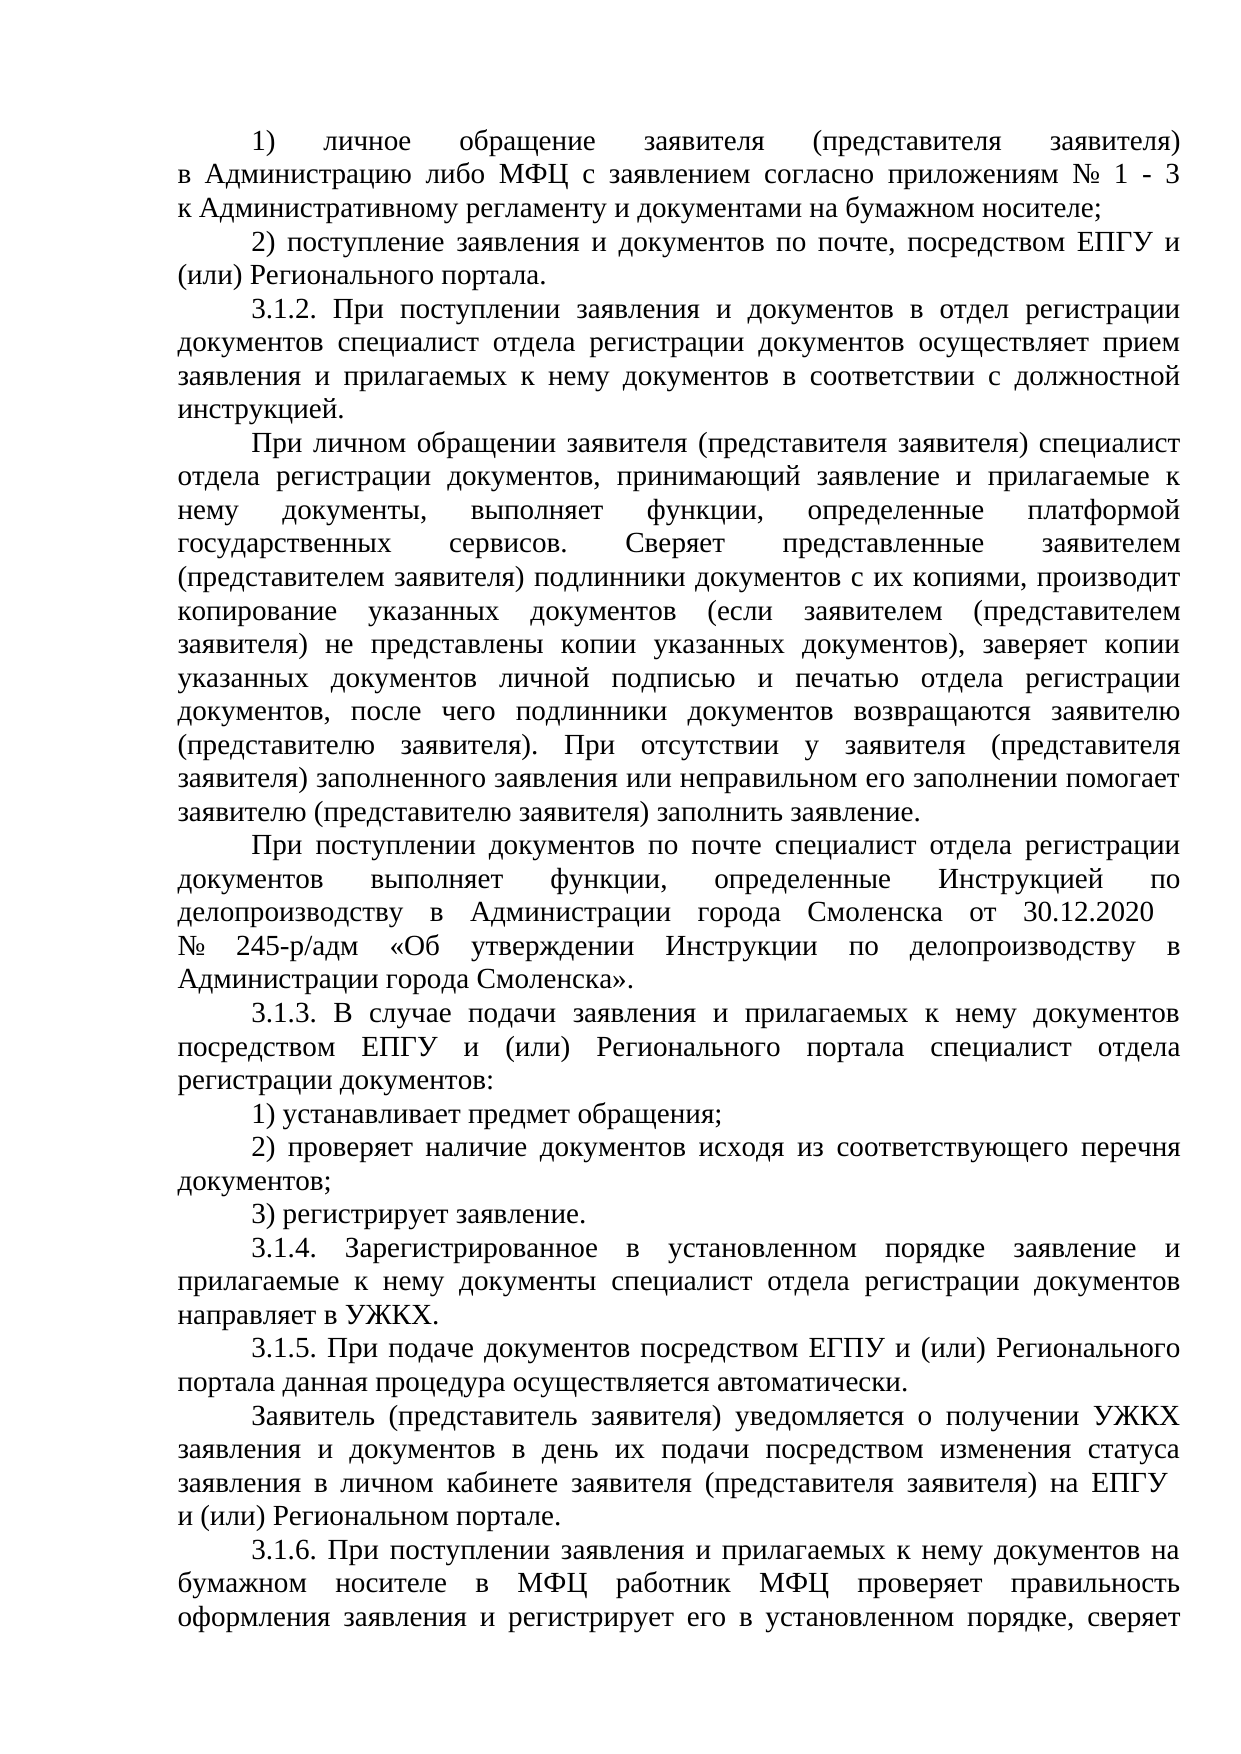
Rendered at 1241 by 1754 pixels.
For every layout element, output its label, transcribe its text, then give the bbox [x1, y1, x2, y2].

text 3.1.3. В случае подачи заявления и прилагаемых к нему документов посредством ЕПГУ и (или) Регионального портала специалист отдела регистрации документов: [177, 995, 1181, 1096]
text 1) личное обращение заявителя (представителя заявителя) в Администрацию либо МФЦ с заявлением согласно приложениям № 1 - 3 к Административному регламенту и документами на бумажном носителе; [177, 123, 1181, 224]
text 3.1.2. При поступлении заявления и документов в отдел регистрации документов специалист отдела регистрации документов осуществляет прием заявления и прилагаемых к нему документов в соответствии с должностной инструкцией. [177, 291, 1181, 425]
text 2) проверяет наличие документов исходя из соответствующего перечня документов; [177, 1129, 1181, 1196]
text При поступлении документов по почте специалист отдела регистрации документов выполняет функции, определенные Инструкцией по делопроизводству в Администрации города Смоленска от 30.12.2020 № 245-р/адм «Об утверждении Инструкции по делопроизводству в Администрации города Смоленска». [177, 827, 1181, 995]
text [177, 1532, 1181, 1632]
text При личном обращении заявителя (представителя заявителя) специалист отдела регистрации документов, принимающий заявление и прилагаемые к нему документы, выполняет функции, определенные платформой государственных сервисов. Сверяет представленные заявителем (представителем заявителя) подлинники документов с их копиями, производит копирование указанных документов (если заявителем (представителем заявителя) не представлены копии указанных документов), заверяет копии указанных документов личной подписью и печатью отдела регистрации документов, после чего подлинники документов возвращаются заявителю (представителю заявителя). При отсутствии у заявителя (представителя заявителя) заполненного заявления или неправильном его заполнении помогает заявителю (представителю заявителя) заполнить заявление. [177, 425, 1181, 827]
text 1) устанавливает предмет обращения; [177, 1096, 1181, 1129]
text 3) регистрирует заявление. [177, 1196, 1181, 1230]
text 2) поступление заявления и документов по почте, посредством ЕПГУ и (или) Регионального портала. [177, 224, 1181, 291]
text Заявитель (представитель заявителя) уведомляется о получении УЖКХ заявления и документов в день их подачи посредством изменения статуса заявления в личном кабинете заявителя (представителя заявителя) на ЕПГУ и (или) Региональном портале. [177, 1398, 1181, 1532]
text 3.1.4. Зарегистрированное в установленном порядке заявление и прилагаемые к нему документы специалист отдела регистрации документов направляет в УЖКХ. [177, 1230, 1181, 1331]
text 3.1.5. При подаче документов посредством ЕГПУ и (или) Регионального портала данная процедура осуществляется автоматически. [177, 1331, 1181, 1398]
